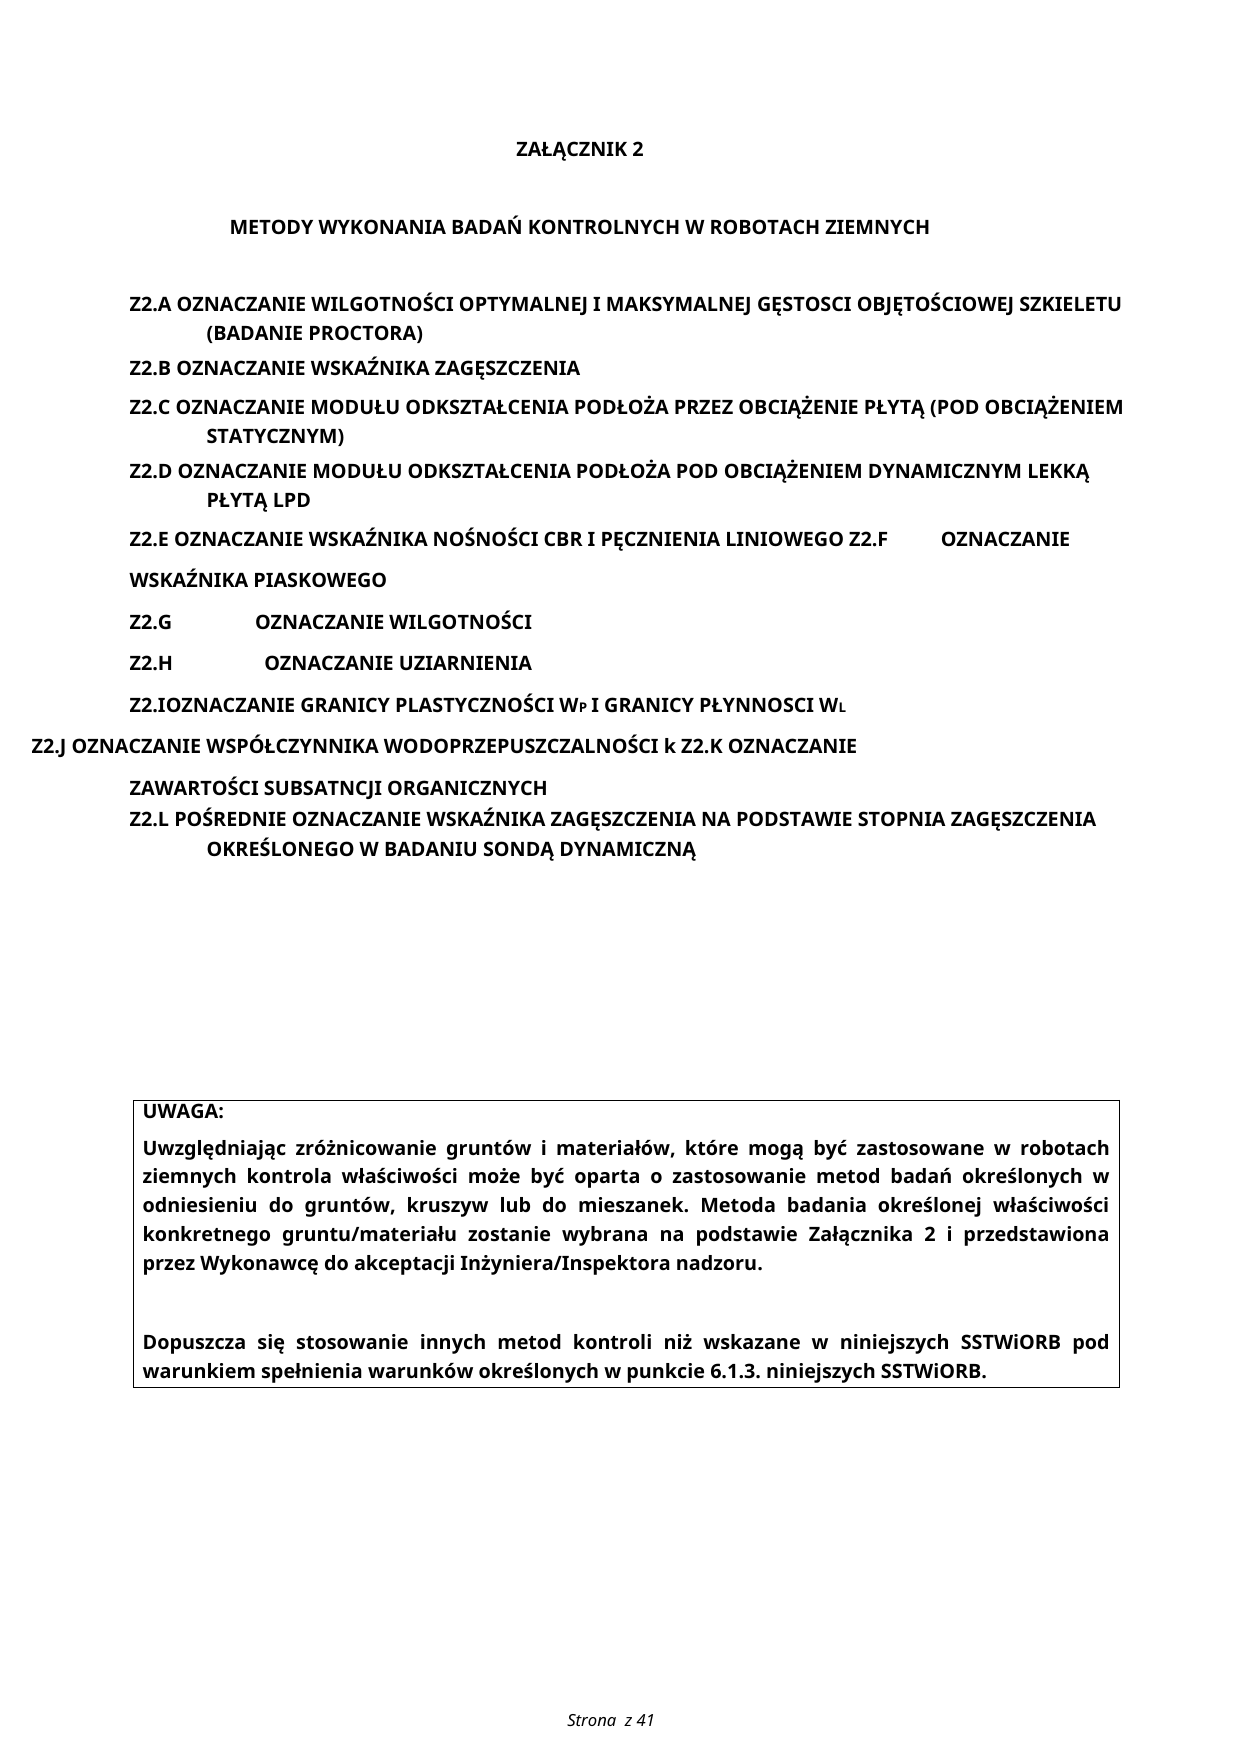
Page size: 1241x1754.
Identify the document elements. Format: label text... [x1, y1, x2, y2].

text Z2.D OZNACZANIE MODUŁU ODKSZTAŁCENIA PODŁOŻA POD OBCIĄŻENIEM DYNAMICZNYM LEKKĄ PŁYTĄ LPD [129, 455, 1126, 513]
text Z2.J OZNACZANIE WSPÓŁCZYNNIKA WODOPRZEPUSZCZALNOŚCI k Z2.K OZNACZANIE ZAWARTOŚCI SUBSATNCJI ORGANICZNYCH [31, 720, 945, 803]
text Z2.H OZNACZANIE UZIARNIENIA [129, 637, 1126, 679]
text Z2.E OZNACZANIE WSKAŹNIKA NOŚNOŚCI CBR I PĘCZNIENIA LINIOWEGO Z2.F OZNACZANIE WSKAŹNIKA PIASKOWEGO [129, 513, 1126, 596]
text ZAŁĄCZNIK 2 [33, 141, 1126, 161]
text Z2.A OZNACZANIE WILGOTNOŚCI OPTYMALNEJ I MAKSYMALNEJ GĘSTOSCI OBJĘTOŚCIOWEJ SZKIELETU (BADANIE PROCTORA) [129, 288, 1126, 346]
text Z2.I OZNACZANIE GRANICY PLASTYCZNOŚCI Wp I GRANICY PŁYNNOSCI Wl [129, 679, 1126, 720]
text Z2.G OZNACZANIE WILGOTNOŚCI [129, 596, 1126, 637]
text Z2.B OZNACZANIE WSKAŹNIKA ZAGĘSZCZENIA [129, 360, 1126, 379]
text Z2.L POŚREDNIE OZNACZANIE WSKAŹNIKA ZAGĘSZCZENIA NA PODSTAWIE STOPNIA ZAGĘSZCZENIA OKREŚLONEGO W BADANIU SONDĄ DYNAMICZNĄ [129, 803, 1126, 862]
text Z2.C OZNACZANIE MODUŁU ODKSZTAŁCENIA PODŁOŻA PRZEZ OBCIĄŻENIE PŁYTĄ (POD OBCIĄŻENIEM STATYCZNYM) [129, 391, 1126, 449]
text METODY WYKONANIA BADAŃ KONTROLNYCH W ROBOTACH ZIEMNYCH [33, 218, 1126, 238]
